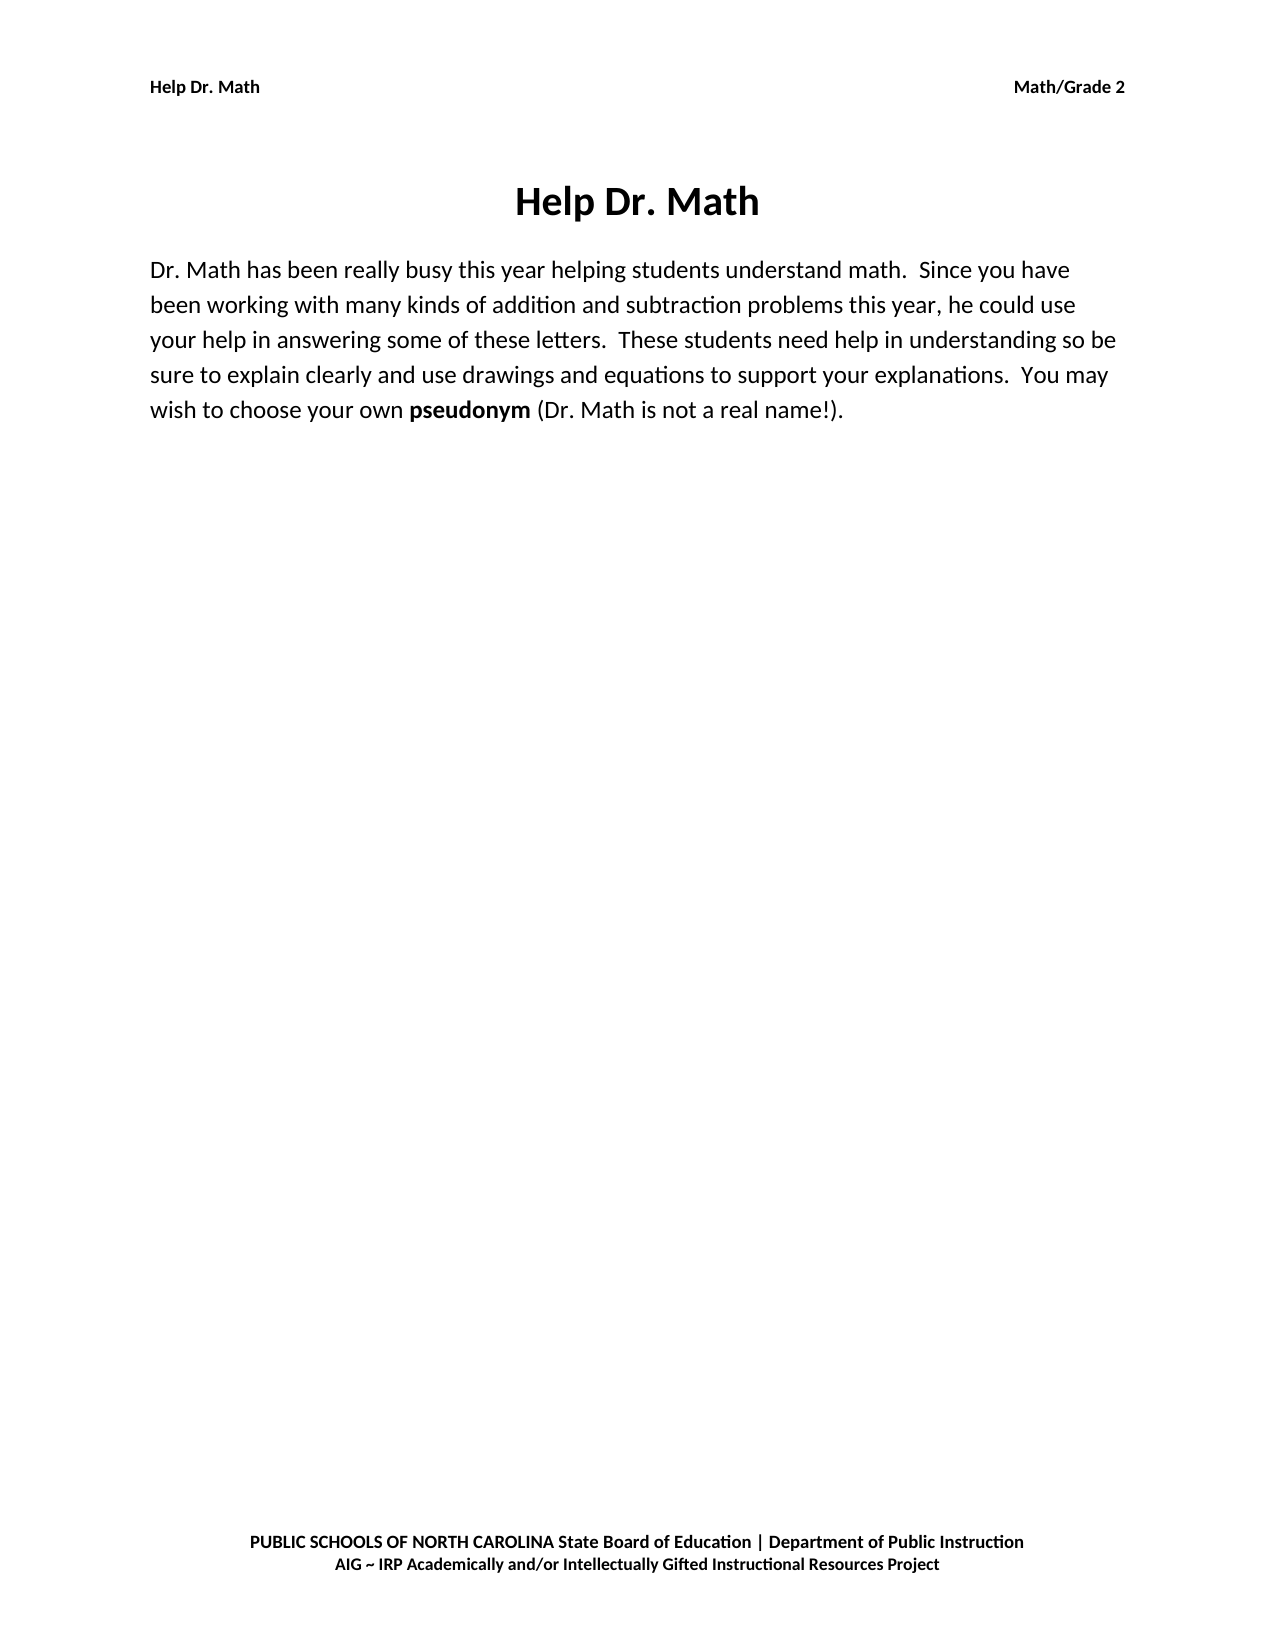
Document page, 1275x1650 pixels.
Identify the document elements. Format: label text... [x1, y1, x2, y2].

text Dr. Math has been really busy this year helping students understand math. Since you have been working with many kinds of addition and subtraction problems this year, he could use your help in answering some of these letters. These students need help in understanding so be sure to explain clearly and use drawings and equations to support your explanations. You may wish to choose your own pseudonym (Dr. Math is not a real name!). [150, 254, 1125, 425]
text Help Dr. Math [150, 175, 1125, 226]
